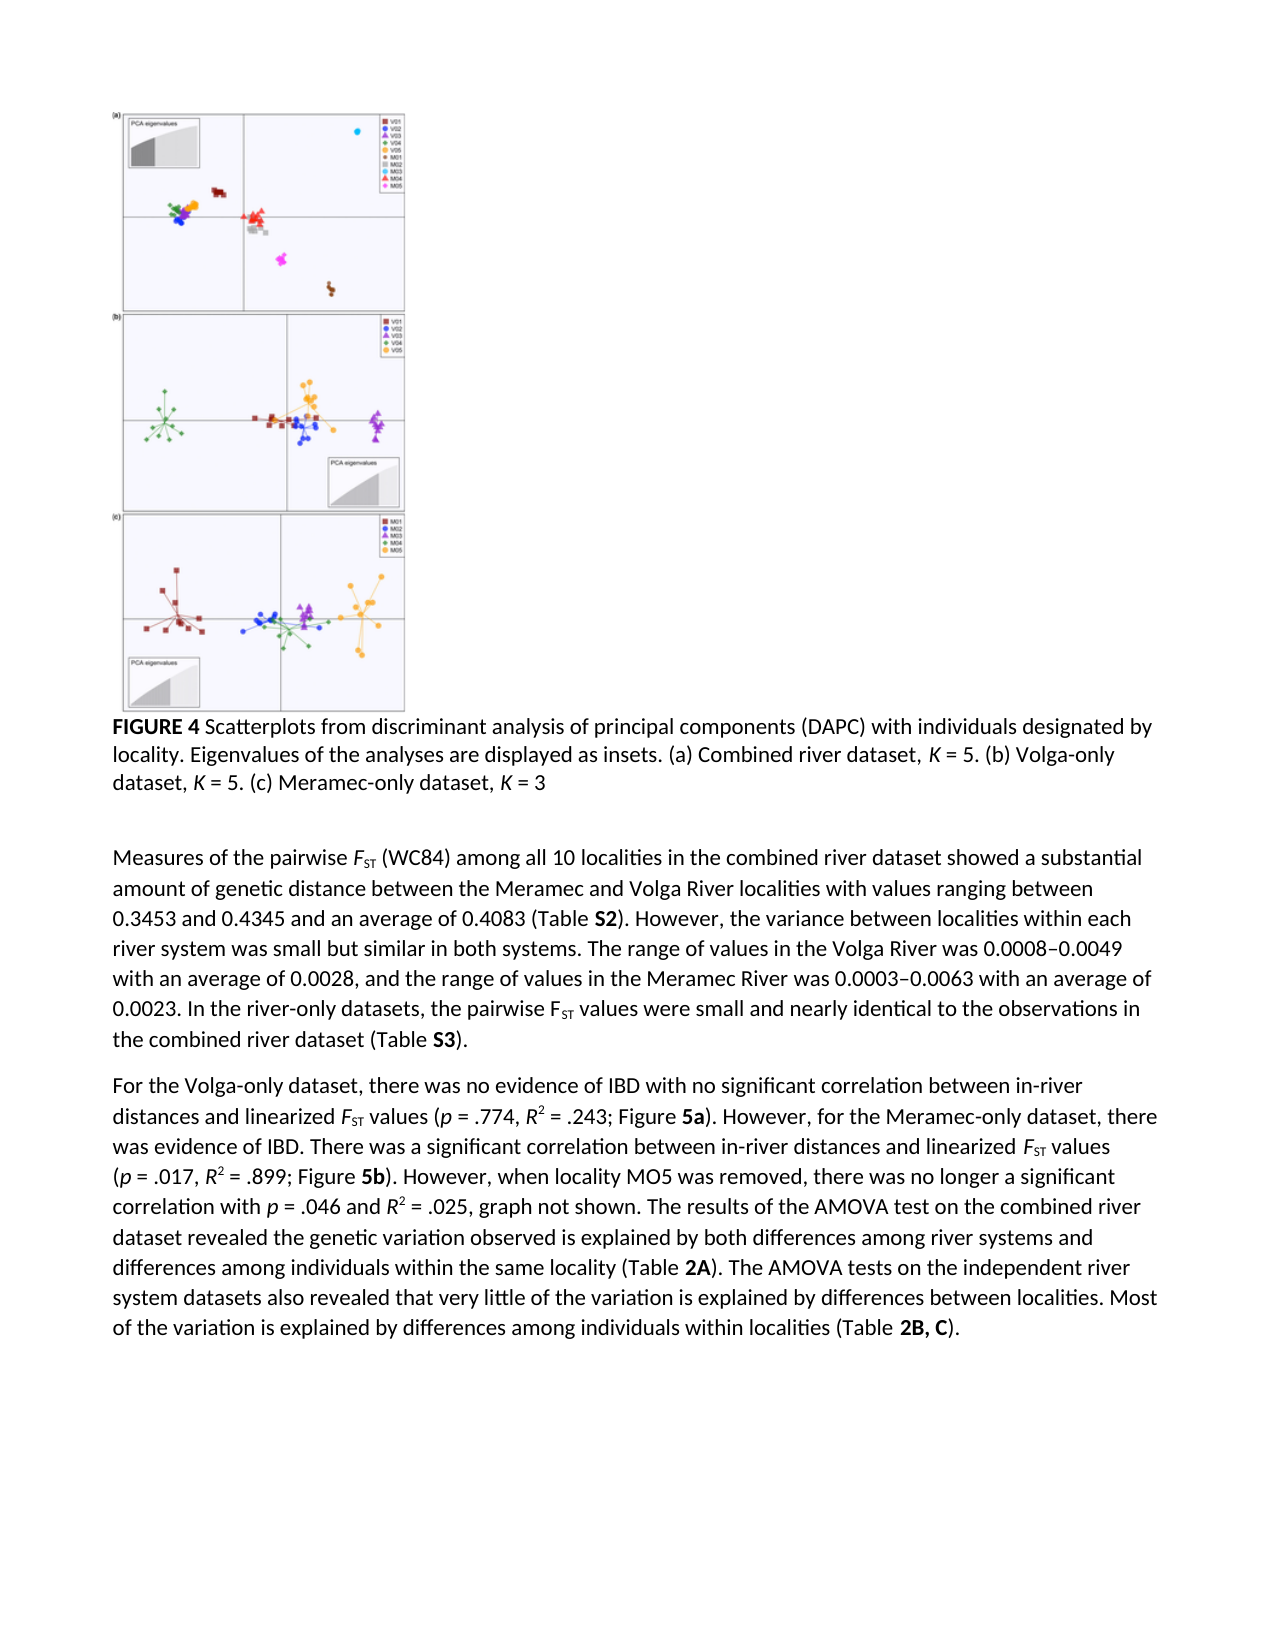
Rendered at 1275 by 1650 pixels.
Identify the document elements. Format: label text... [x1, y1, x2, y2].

picture [112, 112, 406, 713]
text For the Volga-only dataset, there was no evidence of IBD with no significant correlation between in-river distances and linearized FST values (p = .774, R2 = .243; Figure 5a). However, for the Meramec-only dataset, there was evidence of IBD. There was a significant correlation between in-river distances and linearized FST values (p = .017, R2 = .899; Figure 5b). However, when locality MO5 was removed, there was no longer a significant correlation with p = .046 and R2 = .025, graph not shown. The results of the AMOVA test on the combined river dataset revealed the genetic variation observed is explained by both differences among river systems and differences among individuals within the same locality (Table 2A). The AMOVA tests on the independent river system datasets also revealed that very little of the variation is explained by differences between localities. Most of the variation is explained by differences among individuals within localities (Table 2B, C). [112, 1072, 1162, 1341]
text FIGURE 4 Scatterplots from discriminant analysis of principal components (DAPC) with individuals designated by locality. Eigenvalues of the analyses are displayed as insets. (a) Combined river dataset, K = 5. (b) Volga-only dataset, K = 5. (c) Meramec-only dataset, K = 3 [112, 712, 1162, 797]
text Measures of the pairwise FST (WC84) among all 10 localities in the combined river dataset showed a substantial amount of genetic distance between the Meramec and Volga River localities with values ranging between 0.3453 and 0.4345 and an average of 0.4083 (Table S2). However, the variance between localities within each river system was small but similar in both systems. The range of values in the Volga River was 0.0008–0.0049 with an average of 0.0028, and the range of values in the Meramec River was 0.0003–0.0063 with an average of 0.0023. In the river-only datasets, the pairwise FST values were small and nearly identical to the observations in the combined river dataset (Table S3). [112, 843, 1162, 1053]
